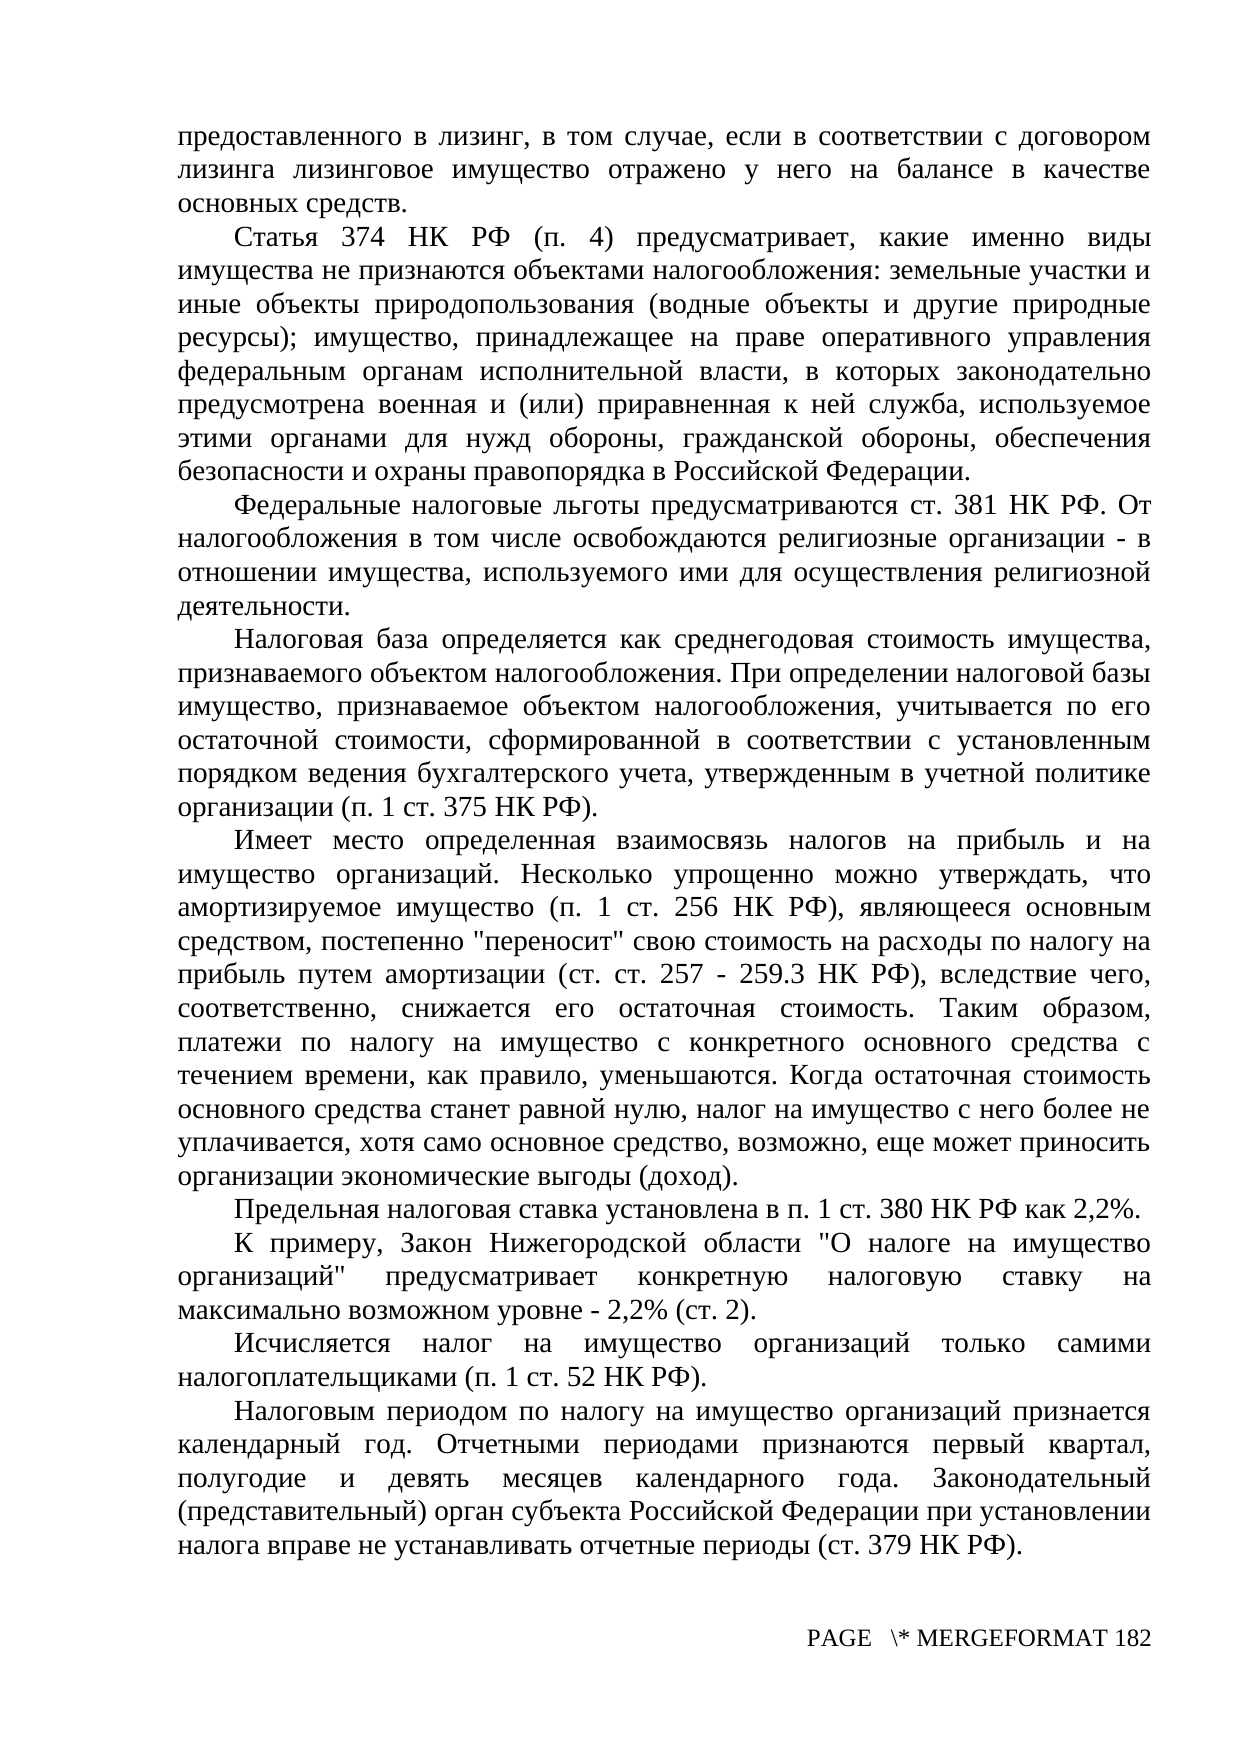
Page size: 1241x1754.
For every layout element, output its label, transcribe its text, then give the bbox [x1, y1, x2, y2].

text Федеральные налоговые льготы предусматриваются ст. 381 НК РФ. От налогообложения в том числе освобождаются религиозные организации - в отношении имущества, используемого ими для осуществления религиозной деятельности. [177, 487, 1152, 621]
text Статья 374 НК РФ (п. 4) предусматривает, какие именно виды имущества не признаются объектами налогообложения: земельные участки и иные объекты природопользования (водные объекты и другие природные ресурсы); имущество, принадлежащее на праве оперативного управления федеральным органам исполнительной власти, в которых законодательно предусмотрена военная и (или) приравненная к ней служба, используемое этими органами для нужд обороны, гражданской обороны, обеспечения безопасности и охраны правопорядка в Российской Федерации. [177, 219, 1152, 487]
text Предельная налоговая ставка установлена в п. 1 ст. 380 НК РФ как 2,2%. [177, 1191, 1152, 1225]
text К примеру, Закон Нижегородской области "О налоге на имущество организаций" предусматривает конкретную налоговую ставку на максимально возможном уровне - 2,2% (ст. 2). [177, 1225, 1152, 1326]
text Имеет место определенная взаимосвязь налогов на прибыль и на имущество организаций. Несколько упрощенно можно утверждать, что амортизируемое имущество (п. 1 ст. 256 НК РФ), являющееся основным средством, постепенно "переносит" свою стоимость на расходы по налогу на прибыль путем амортизации (ст. ст. 257 - 259.3 НК РФ), вследствие чего, соответственно, снижается его остаточная стоимость. Таким образом, платежи по налогу на имущество с конкретного основного средства с течением времени, как правило, уменьшаются. Когда остаточная стоимость основного средства станет равной нулю, налог на имущество с него более не уплачивается, хотя само основное средство, возможно, еще может приносить организации экономические выгоды (доход). [177, 822, 1152, 1191]
text Налоговая база определяется как среднегодовая стоимость имущества, признаваемого объектом налогообложения. При определении налоговой базы имущество, признаваемое объектом налогообложения, учитывается по его остаточной стоимости, сформированной в соответствии с установленным порядком ведения бухгалтерского учета, утвержденным в учетной политике организации (п. 1 ст. 375 НК РФ). [177, 621, 1152, 822]
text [177, 118, 1152, 219]
text Исчисляется налог на имущество организаций только самими налогоплательщиками (п. 1 ст. 52 НК РФ). [177, 1326, 1152, 1393]
text Налоговым периодом по налогу на имущество организаций признается календарный год. Отчетными периодами признаются первый квартал, полугодие и девять месяцев календарного года. Законодательный (представительный) орган субъекта Российской Федерации при установлении налога вправе не устанавливать отчетные периоды (ст. 379 НК РФ). [177, 1393, 1152, 1560]
